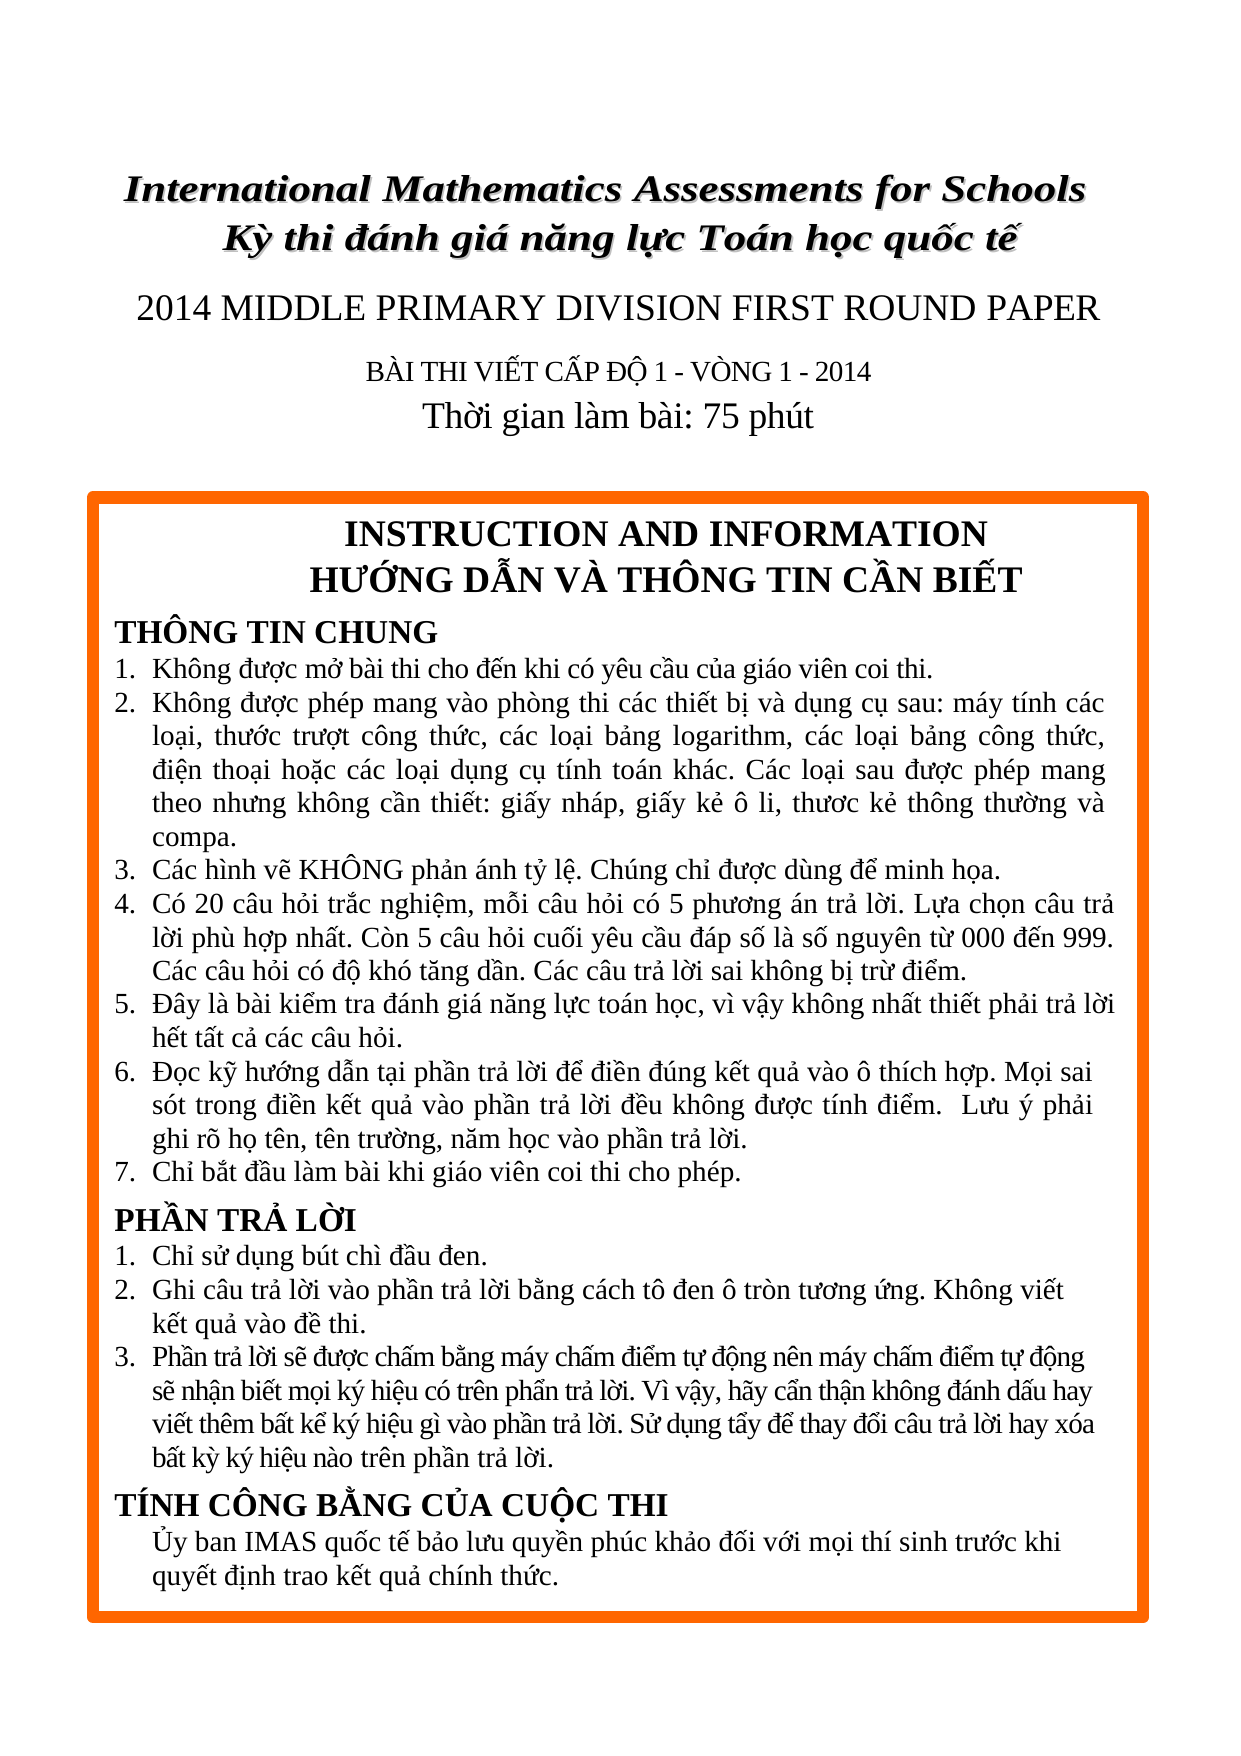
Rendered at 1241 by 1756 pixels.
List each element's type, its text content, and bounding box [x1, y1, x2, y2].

subtitle PHẦN TRẢ LỜI [114, 1201, 1079, 1239]
list Chỉ sử dụng bút chì đầu đen. [114, 1239, 1161, 1272]
subtitle TÍNH CÔNG BẰNG CỦA CUỘC THI [114, 1486, 1079, 1524]
text International Mathematics Assessments for Schools [75, 162, 1135, 211]
text INSTRUCTION AND INFORMATION [252, 511, 1079, 554]
list Có 20 câu hỏi trắc nghiệm, mỗi câu hỏi có 5 phương án trả lời. Lựa chọn câu trả lời phù hợp nhất. Còn 5 câu hỏi cuối yêu cầu đáp số là số nguyên từ 000 đến 999. Các câu hỏi có độ khó tăng dần. Các câu trả lời sai không bị trừ điểm. [114, 886, 1117, 987]
list Phần trả lời sẽ được chấm bằng máy chấm điểm tự động nên máy chấm điểm tự động sẽ nhận biết mọi ký hiệu có trên phẩn trả lời. Vì vậy, hãy cẩn thận không đánh dấu hay viết thêm bất kể ký hiệu gì vào phần trả lời. Sử dụng tẩy để thay đổi câu trả lời hay xóa bất kỳ ký hiệu nào trên phần trả lời. [114, 1339, 1100, 1473]
list Đây là bài kiểm tra đánh giá năng lực toán học, vì vậy không nhất thiết phải trả lời [114, 987, 1161, 1020]
text Thời gian làm bài: 75 phút [102, 394, 1135, 437]
list Không được mở bài thi cho đến khi có yêu cầu của giáo viên coi thi. [114, 651, 1161, 685]
text HƯỚNG DẪN VÀ THÔNG TIN CẦN BIẾT [252, 558, 1079, 601]
subtitle THÔNG TIN CHUNG [114, 613, 1079, 651]
text Kỳ thi đánh giá năng lực Toán học quốc tế [106, 211, 1135, 260]
list Ghi câu trả lời vào phần trả lời bằng cách tô đen ô tròn tương ứng. Không viết kết quả vào đề thi. [114, 1272, 1106, 1339]
list Các hình vẽ KHÔNG phản ánh tỷ lệ. Chúng chỉ được dùng để minh họa. [114, 852, 1161, 886]
list hết tất cả các câu hỏi. [152, 1020, 1161, 1054]
text 2014 MIDDLE PRIMARY DIVISION FIRST ROUND PAPER [102, 286, 1135, 329]
text BÀI THI VIẾT CẤP ĐỘ 1 - VÒNG 1 - 2014 [102, 354, 1135, 387]
list Không được phép mang vào phòng thi các thiết bị và dụng cụ sau: máy tính các loại, thước trượt công thức, các loại bảng logarithm, các loại bảng công thức, điện thoại hoặc các loại dụng cụ tính toán khác. Các loại sau được phép mang theo nhưng không cần thiết: giấy nháp, giấy kẻ ô li, thươc kẻ thông thường và compa. [114, 685, 1107, 852]
list Chỉ bắt đầu làm bài khi giáo viên coi thi cho phép. [114, 1154, 1161, 1188]
text Ủy ban IMAS quốc tế bảo lưu quyền phúc khảo đối với mọi thí sinh trước khi quyết định trao kết quả chính thức. [152, 1525, 1079, 1592]
list Đọc kỹ hướng dẫn tại phần trả lời để điền đúng kết quả vào ô thích hợp. Mọi sai sót trong điền kết quả vào phần trả lời đều không được tính điểm. Lưu ý phải ghi rõ họ tên, tên trường, năm học vào phần trả lời. [114, 1054, 1095, 1154]
